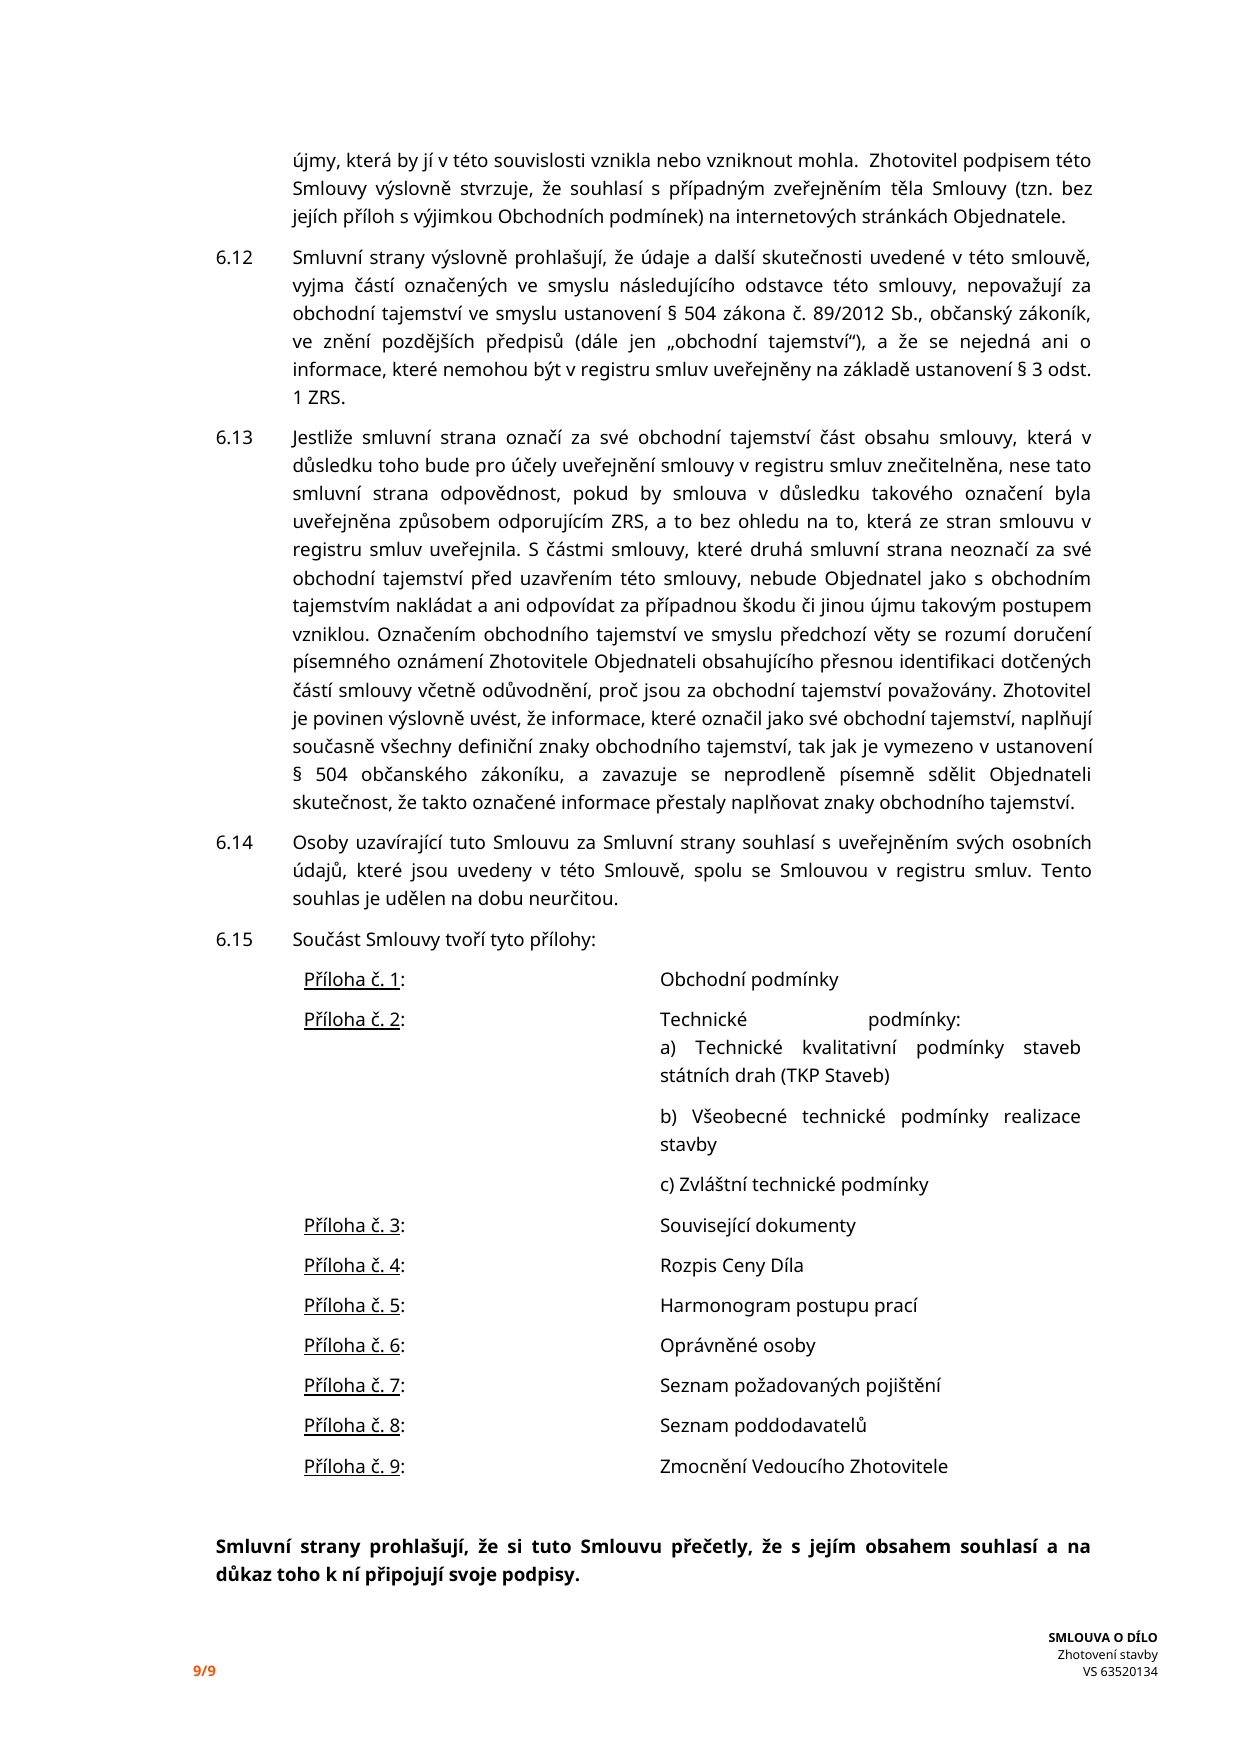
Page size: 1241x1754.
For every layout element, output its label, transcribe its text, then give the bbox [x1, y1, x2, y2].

table_cell Oprávněné osoby [572, 1332, 1093, 1372]
table_cell Příloha č. 8: Příloha č. 9: [216, 1413, 572, 1493]
text Osoby uzavírající tuto Smlouvu za Smluvní strany souhlasí s uveřejněním svých osobních údajů, které jsou uvedeny v této Smlouvě, spolu se Smlouvou v registru smluv. Tento souhlas je udělen na dobu neurčitou. [216, 829, 1093, 911]
table_cell Příloha č. 3: [216, 1212, 572, 1252]
table_cell Technické podmínky: a) Technické kvalitativní podmínky staveb státních drah (TKP Staveb) b) Všeobecné technické podmínky realizace stavby c) Zvláštní technické podmínky [572, 1007, 1093, 1212]
table_cell Příloha č. 7: [216, 1372, 572, 1412]
table_cell Rozpis Ceny Díla [572, 1252, 1093, 1292]
table_header Obchodní podmínky [572, 967, 1093, 1007]
text Součást Smlouvy tvoří tyto přílohy: [216, 926, 1093, 952]
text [216, 147, 1093, 229]
table_cell Seznam požadovaných pojištění [572, 1372, 1093, 1412]
table_cell Příloha č. 5: [216, 1292, 572, 1332]
table_cell Příloha č. 2: [216, 1007, 572, 1212]
table_cell Související dokumenty [572, 1212, 1093, 1252]
table_cell Příloha č. 6: [216, 1332, 572, 1372]
table_cell Příloha č. 4: [216, 1252, 572, 1292]
table_cell Seznam poddodavatelů Zmocnění Vedoucího Zhotovitele [572, 1413, 1093, 1493]
text Smluvní strany výslovně prohlašují, že údaje a další skutečnosti uvedené v této smlouvě, vyjma částí označených ve smyslu následujícího odstavce této smlouvy, nepovažují za obchodní tajemství ve smyslu ustanovení § 504 zákona č. 89/2012 Sb., občanský zákoník, ve znění pozdějších předpisů (dále jen „obchodní tajemství“), a že se nejedná ani o informace, které nemohou být v registru smluv uveřejněny na základě ustanovení § 3 odst. 1 ZRS. [216, 244, 1093, 410]
table_header Příloha č. 1: [216, 967, 572, 1007]
text Smluvní strany prohlašují, že si tuto Smlouvu přečetly, že s jejím obsahem souhlasí a na důkaz toho k ní připojují svoje podpisy. [216, 1533, 1093, 1587]
text Jestliže smluvní strana označí za své obchodní tajemství část obsahu smlouvy, která v důsledku toho bude pro účely uveřejnění smlouvy v registru smluv znečitelněna, nese tato smluvní strana odpovědnost, pokud by smlouva v důsledku takového označení byla uveřejněna způsobem odporujícím ZRS, a to bez ohledu na to, která ze stran smlouvu v registru smluv uveřejnila. S částmi smlouvy, které druhá smluvní strana neoznačí za své obchodní tajemství před uzavřením této smlouvy, nebude Objednatel jako s obchodním tajemstvím nakládat a ani odpovídat za případnou škodu či jinou újmu takovým postupem vzniklou. Označením obchodního tajemství ve smyslu předchozí věty se rozumí doručení písemného oznámení Zhotovitele Objednateli obsahujícího přesnou identifikaci dotčených částí smlouvy včetně odůvodnění, proč jsou za obchodní tajemství považovány. Zhotovitel je povinen výslovně uvést, že informace, které označil jako své obchodní tajemství, naplňují současně všechny definiční znaky obchodního tajemství, tak jak je vymezeno v ustanovení § 504 občanského zákoníku, a zavazuje se neprodleně písemně sdělit Objednateli skutečnost, že takto označené informace přestaly naplňovat znaky obchodního tajemství. [216, 425, 1093, 814]
table_cell Harmonogram postupu prací [572, 1292, 1093, 1332]
